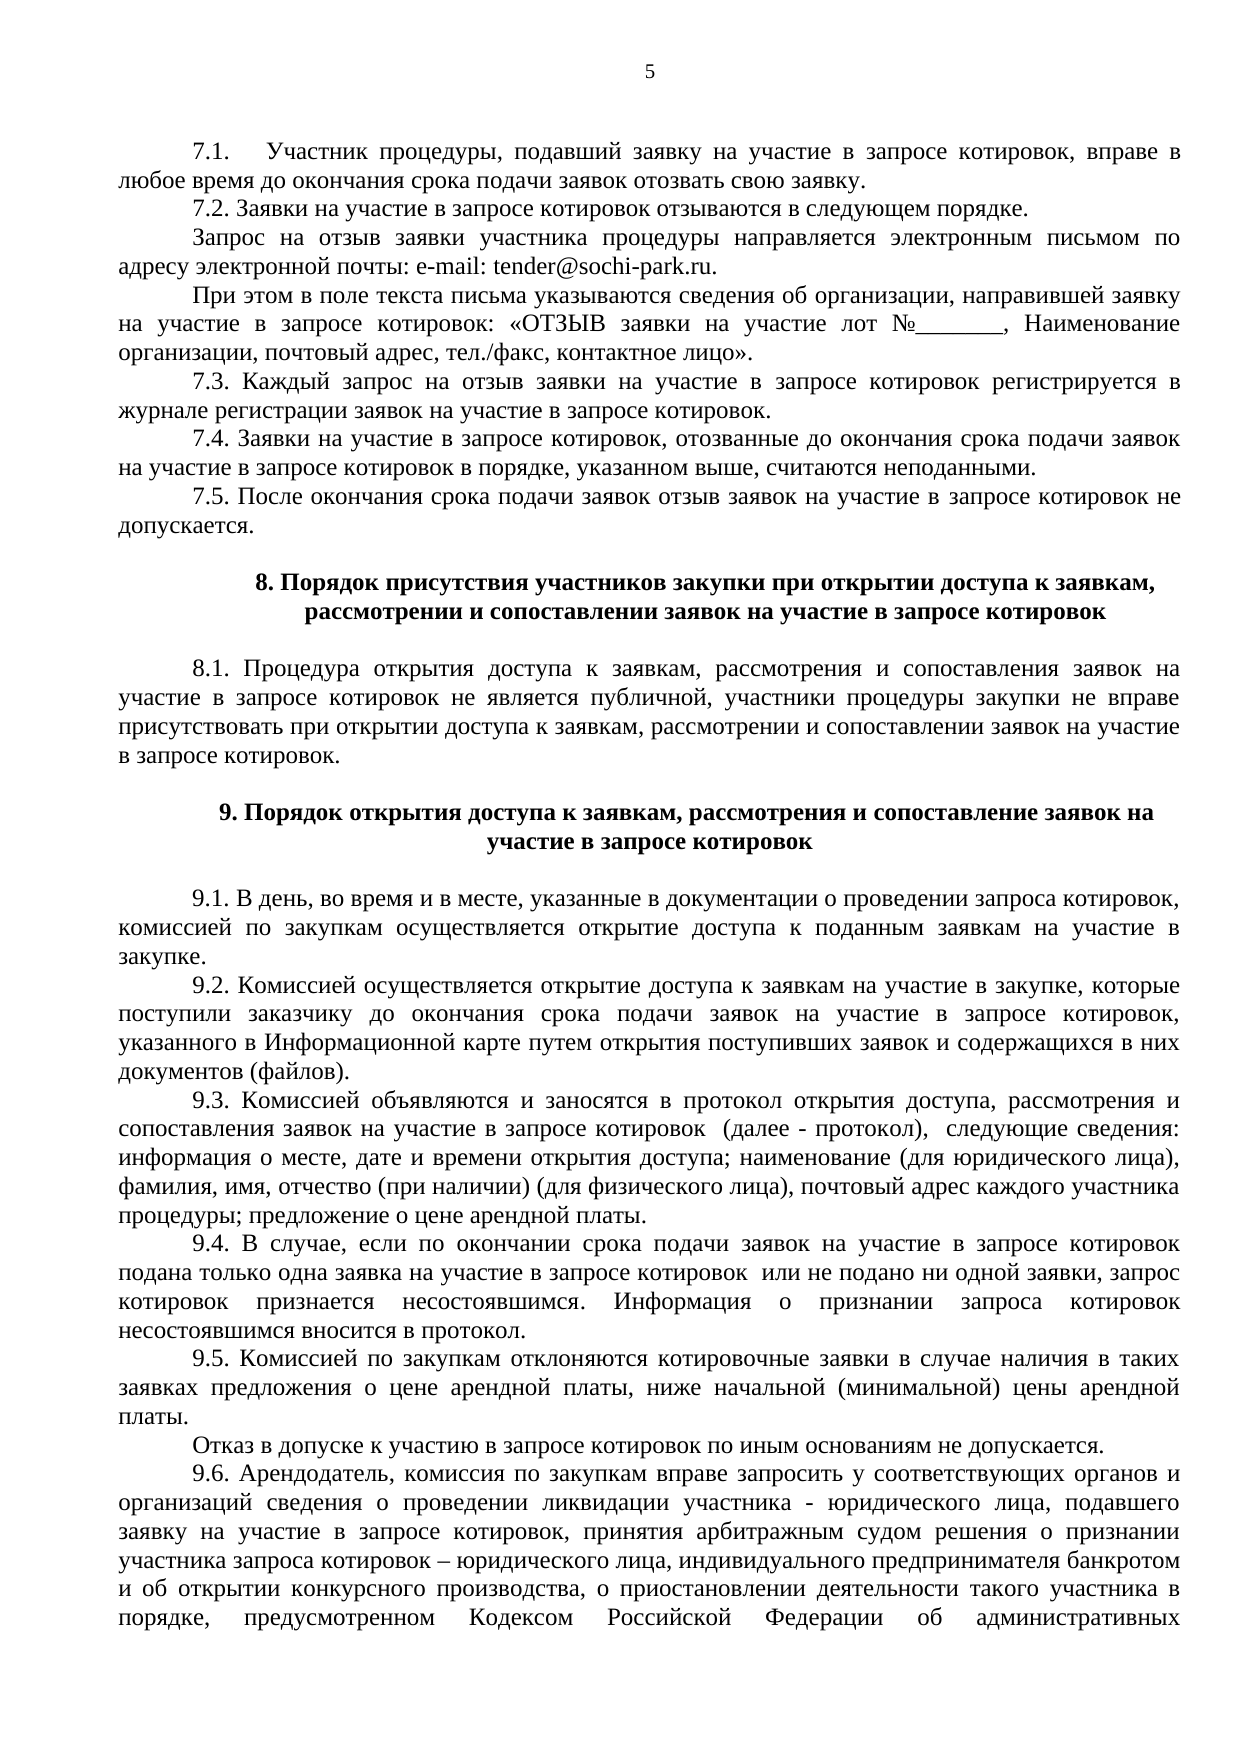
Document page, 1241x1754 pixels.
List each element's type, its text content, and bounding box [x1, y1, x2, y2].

text 9.1. В день, во время и в месте, указанные в документации о проведении запроса котировок, комиссией по закупкам осуществляется открытие доступа к поданным заявкам на участие в закупке. [118, 883, 1181, 970]
list 7.3. Каждый запрос на отзыв заявки на участие в запросе котировок регистрируется в журнале регистрации заявок на участие в запросе котировок. [118, 366, 1181, 423]
text 9.3. Комиссией объявляются и заносятся в протокол открытия доступа, рассмотрения и сопоставления заявок на участие в запросе котировок (далее - протокол), следующие сведения: информация о месте, дате и времени открытия доступа; наименование (для юридического лица), фамилия, имя, отчество (при наличии) (для физического лица), почтовый адрес каждого участника процедуры; предложение о цене арендной платы. [118, 1085, 1181, 1228]
list 7.2. Заявки на участие в запросе котировок отзываются в следующем порядке. [118, 193, 1181, 222]
text 9.2. Комиссией осуществляется открытие доступа к заявкам на участие в закупке, которые поступили заказчику до окончания срока подачи заявок на участие в запросе котировок, указанного в Информационной карте путем открытия поступивших заявок и содержащихся в них документов (файлов). [118, 970, 1181, 1085]
text 9. Порядок открытия доступа к заявкам, рассмотрения и сопоставление заявок на участие в запросе котировок [118, 797, 1181, 855]
text 8.1. Процедура открытия доступа к заявкам, рассмотрения и сопоставления заявок на участие в запросе котировок не является публичной, участники процедуры закупки не вправе присутствовать при открытии доступа к заявкам, рассмотрении и сопоставлении заявок на участие в запросе котировок. [118, 653, 1181, 768]
list 7.5. После окончания срока подачи заявок отзыв заявок на участие в запросе котировок не допускается. [118, 481, 1181, 538]
text 9.4. В случае, если по окончании срока подачи заявок на участие в запросе котировок подана только одна заявка на участие в запросе котировок или не подано ни одной заявки, запрос котировок признается несостоявшимся. Информация о признании запроса котировок несостоявшимся вносится в протокол. [118, 1228, 1181, 1343]
list 7.4. Заявки на участие в запросе котировок, отозванные до окончания срока подачи заявок на участие в запросе котировок в порядке, указанном выше, считаются неподанными. [118, 423, 1181, 481]
list 7.1. Участник процедуры, подавший заявку на участие в запросе котировок, вправе в любое время до окончания срока подачи заявок отозвать свою заявку. [118, 136, 1181, 193]
text Отказ в допуске к участию в запросе котировок по иным основаниям не допускается. [118, 1430, 1181, 1458]
text 8. Порядок присутствия участников закупки при открытии доступа к заявкам, рассмотрении и сопоставлении заявок на участие в запросе котировок [229, 567, 1181, 625]
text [118, 1458, 1181, 1631]
text 9.5. Комиссией по закупкам отклоняются котировочные заявки в случае наличия в таких заявках предложения о цене арендной платы, ниже начальной (минимальной) цены арендной платы. [118, 1343, 1181, 1430]
list При этом в поле текста письма указываются сведения об организации, направившей заявку на участие в запросе котировок: «ОТЗЫВ заявки на участие лот №_______, Наименование организации, почтовый адрес, тел./факс, контактное лицо». [118, 280, 1181, 366]
list Запрос на отзыв заявки участника процедуры направляется электронным письмом по адресу электронной почты: e-mail: tender@sochi-park.ru. [118, 222, 1181, 280]
